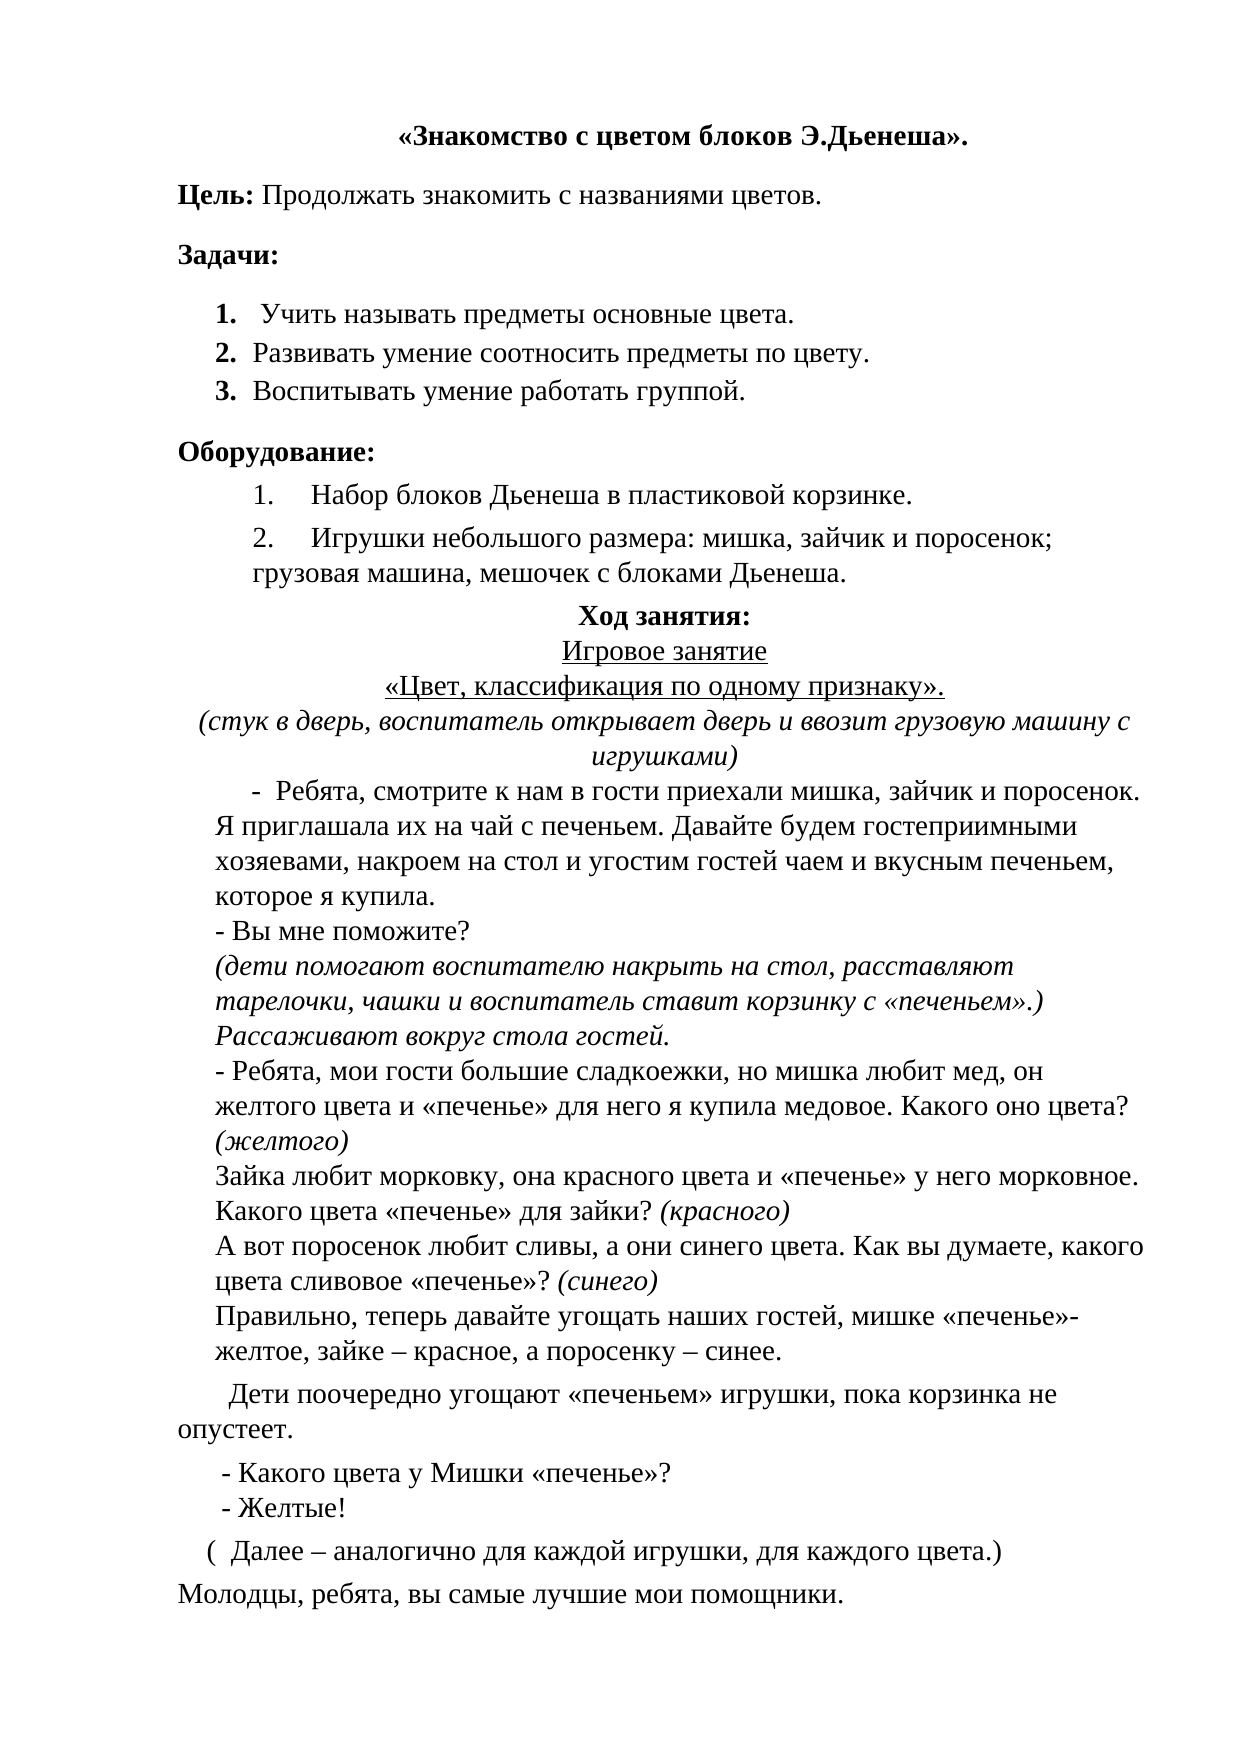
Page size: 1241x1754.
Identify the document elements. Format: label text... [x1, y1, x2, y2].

text Оборудование: [177, 433, 1152, 468]
text Дети поочередно угощают «печеньем» игрушки, пока корзинка не опустеет. [177, 1375, 1152, 1445]
list Учить называть предметы основные цвета. [215, 296, 1152, 330]
text - Ребята, мои гости большие сладкоежки, но мишка любит мед, он желтого цвета и «печенье» для него я купила медовое. Какого оно цвета? (желтого) [215, 1052, 1152, 1157]
text - Какого цвета у Мишки «печенье»? [177, 1453, 1152, 1488]
text ( Далее – аналогично для каждой игрушки, для каждого цвета.) [177, 1531, 1152, 1566]
text Ход занятия: [177, 597, 1152, 632]
list Развивать умение соотносить предметы по цвету. [215, 335, 1152, 368]
text «Цвет, классификация по одному признаку». [177, 667, 1152, 702]
text - Желтые! [177, 1488, 1152, 1523]
text (дети помогают воспитателю накрыть на стол, расставляют тарелочки, чашки и воспитатель ставит корзинку с «печеньем».) [215, 947, 1152, 1017]
text 2. Игрушки небольшого размера: мишка, зайчик и поросенок; грузовая машина, мешочек с блоками Дьенеша. [252, 519, 1152, 589]
text «Знакомство с цветом блоков Э.Дьенеша». [215, 118, 1152, 152]
text Правильно, теперь давайте угощать наших гостей, мишке «печенье»- желтое, зайке – красное, а поросенку – синее. [215, 1297, 1152, 1367]
text (стук в дверь, воспитатель открывает дверь и ввозит грузовую машину с игрушками) [177, 702, 1152, 772]
text - Ребята, смотрите к нам в гости приехали мишка, зайчик и поросенок. Я приглашала их на чай с печеньем. Давайте будем гостеприимными хозяевами, накроем на стол и угостим гостей чаем и вкусным печеньем, которое я купила. [215, 772, 1152, 912]
text Цель: Продолжать знакомить с названиями цветов. [177, 177, 1152, 211]
text Молодцы, ребята, вы самые лучшие мои помощники. [177, 1574, 1152, 1609]
text 1. Набор блоков Дьенеша в пластиковой корзинке. [252, 476, 1152, 511]
text А вот поросенок любит сливы, а они синего цвета. Как вы думаете, какого цвета сливовое «печенье»? (синего) [215, 1227, 1152, 1297]
text Рассаживают вокруг стола гостей. [215, 1017, 1152, 1052]
text Задачи: [177, 237, 1152, 270]
text - Вы мне поможите? [215, 912, 1152, 947]
text Зайка любит морковку, она красного цвета и «печенье» у него морковное. Какого цвета «печенье» для зайки? (красного) [215, 1157, 1152, 1227]
list Воспитывать умение работать группой. [215, 373, 1152, 407]
text Игровое занятие [177, 632, 1152, 667]
